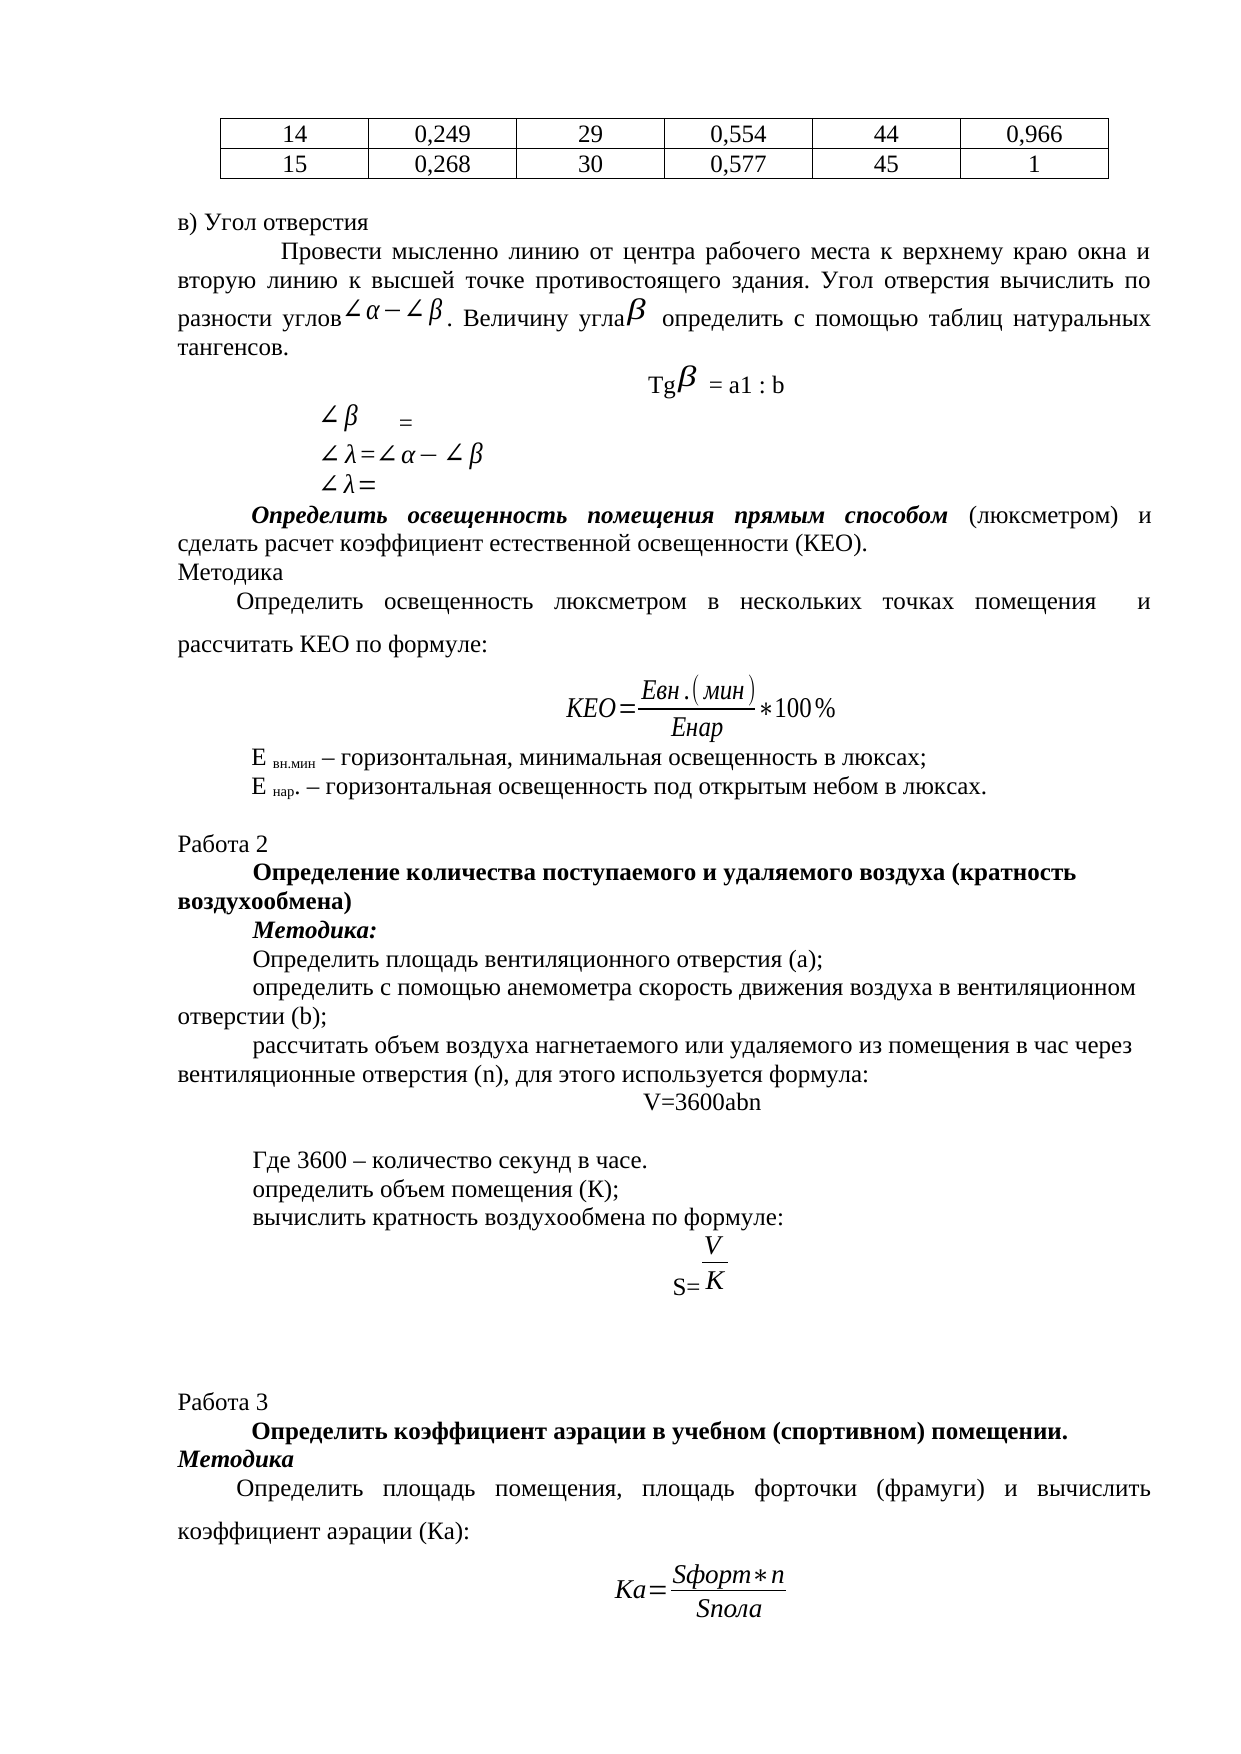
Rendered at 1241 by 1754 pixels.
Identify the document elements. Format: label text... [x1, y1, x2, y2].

text Е вн.мин – горизонтальная, минимальная освещенность в люксах; [177, 742, 1152, 771]
text Определить освещенность люксметром в нескольких точках помещения и рассчитать КЕО по формуле: [177, 586, 1152, 658]
text = [215, 399, 1152, 437]
table_cell 0,554 [665, 119, 812, 148]
table_cell 1 [961, 149, 1108, 178]
table_cell 15 [221, 149, 368, 178]
table_cell 0,577 [665, 149, 812, 178]
text Провести мысленно линию от центра рабочего места к верхнему краю окна и вторую линию к высшей точке противостоящего здания. Угол отверстия вычислить по разности углов. Величину угла определить с помощью таблиц натуральных тангенсов. [177, 236, 1152, 361]
subtitle Работа 3 [177, 1387, 1152, 1416]
text в) Угол отверстия [177, 207, 1152, 236]
text S= [177, 1231, 1152, 1301]
table_cell 0,249 [369, 119, 516, 148]
text Определить коэффициент аэрации в учебном (спортивном) помещении. [177, 1416, 1152, 1444]
text Где 3600 – количество секунд в часе. [177, 1145, 1152, 1174]
table_cell 14 [221, 119, 368, 148]
text определить с помощью анемометра скорость движения воздуха в вентиляционном отверстии (b); [177, 972, 1152, 1030]
text вычислить кратность воздухообмена по формуле: [177, 1202, 1152, 1231]
text рассчитать объем воздуха нагнетаемого или удаляемого из помещения в час через вентиляционные отверстия (n), для этого используется формула: [177, 1030, 1152, 1087]
text Определить освещенность помещения прямым способом (люксметром) и сделать расчет коэффициент естественной освещенности (КЕО). [177, 500, 1152, 557]
table_cell 0,268 [369, 149, 516, 178]
table_cell 45 [813, 149, 960, 178]
table_cell 0,966 [961, 119, 1108, 148]
text определить объем помещения (К); [177, 1174, 1152, 1202]
table_cell 30 [517, 149, 664, 178]
text Tg = a1 : b [177, 361, 1152, 399]
text Определить площадь вентиляционного отверстия (а); [177, 944, 1152, 972]
text Е нар. – горизонтальная освещенность под открытым небом в люксах. [177, 771, 1152, 800]
text Определение количества поступаемого и удаляемого воздуха (кратность воздухообмена) [177, 857, 1152, 915]
text Методика: [177, 915, 1152, 944]
text V=3600abn [177, 1087, 1152, 1116]
table_cell 29 [517, 119, 664, 148]
text Методика [177, 1444, 1152, 1473]
subtitle Методика [177, 557, 1152, 586]
subtitle Работа 2 [177, 829, 1152, 857]
table_cell 44 [813, 119, 960, 148]
text Определить площадь помещения, площадь форточки (фрамуги) и вычислить коэффициент аэрации (Ка): [177, 1473, 1152, 1545]
